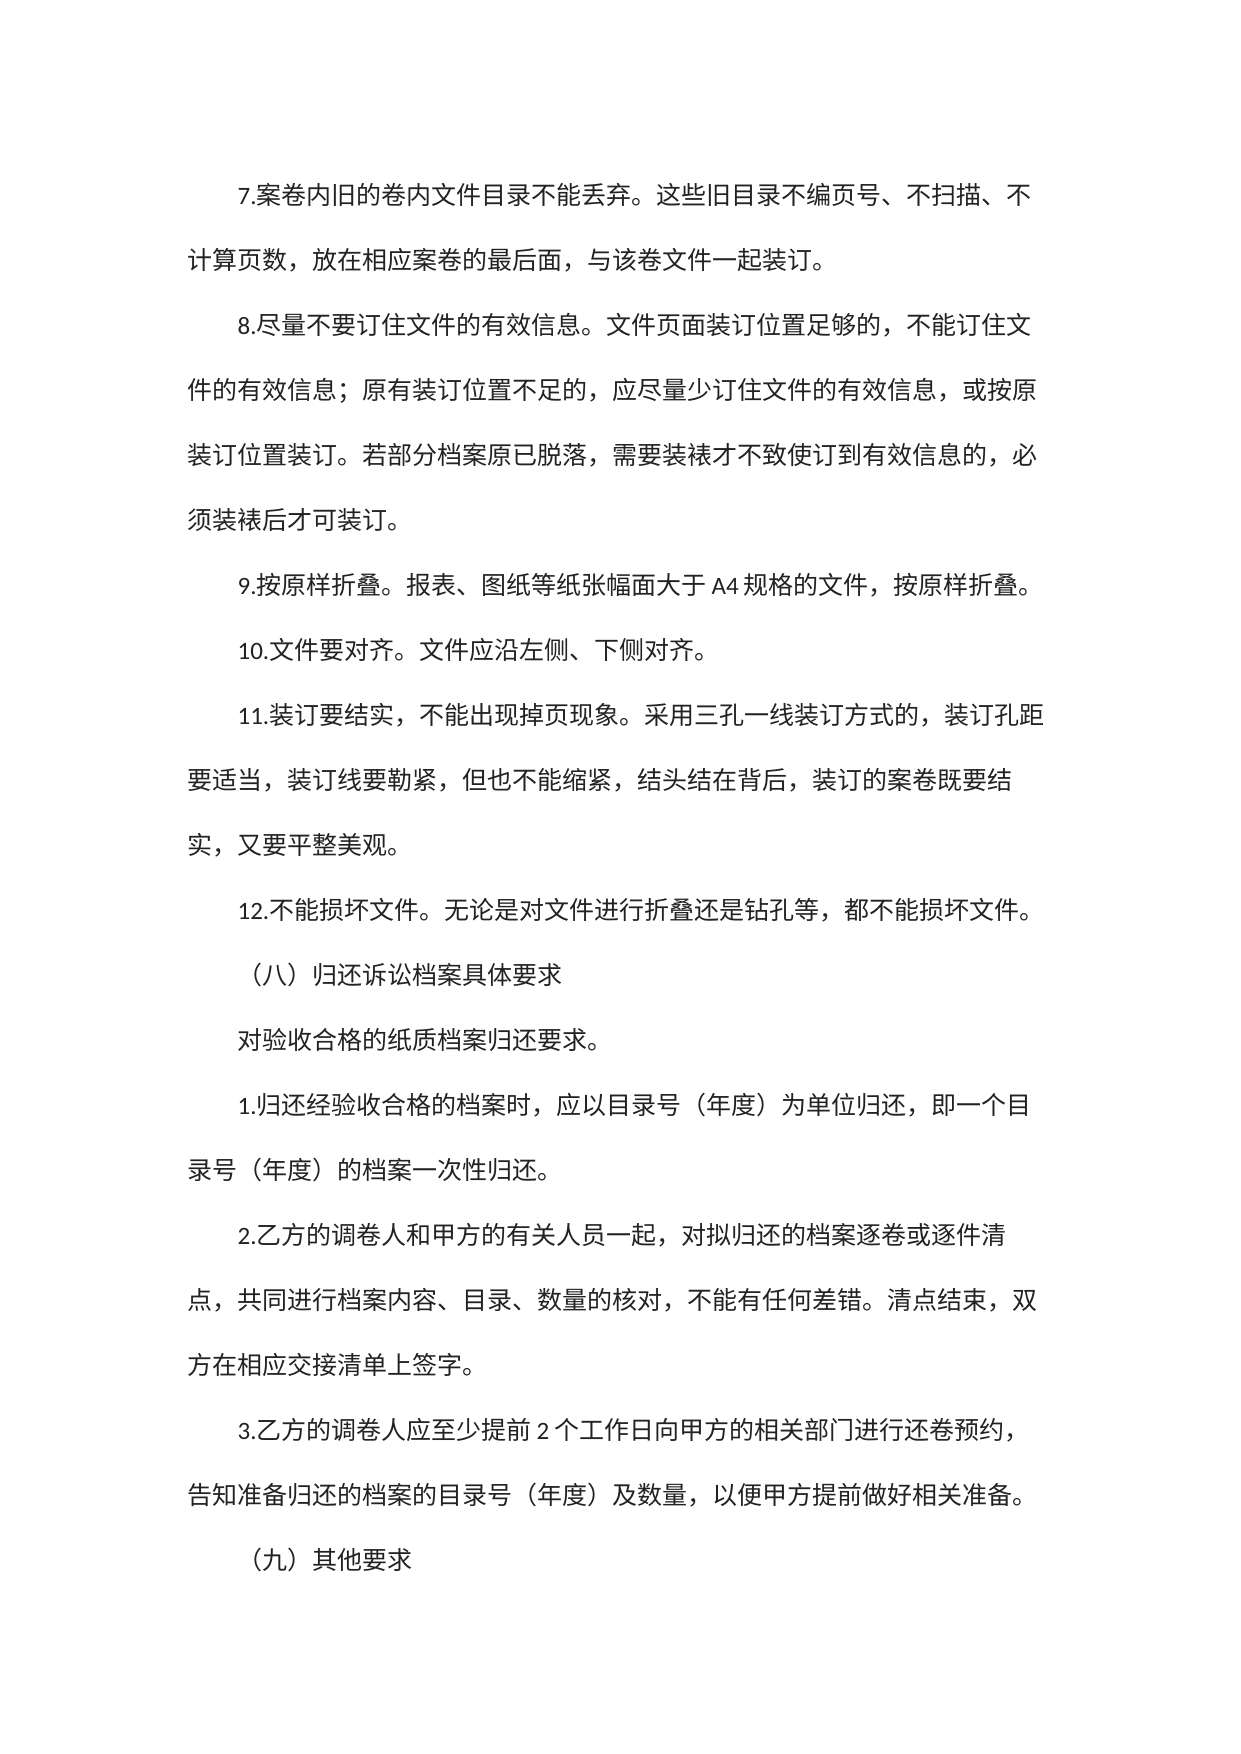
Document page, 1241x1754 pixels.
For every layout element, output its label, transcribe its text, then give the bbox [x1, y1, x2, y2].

text 1.归还经验收合格的档案时，应以目录号（年度）为单位归还，即一个目录号（年度）的档案一次性归还。 [187, 1072, 1053, 1202]
text 3.乙方的调卷人应至少提前2个工作日向甲方的相关部门进行还卷预约，告知准备归还的档案的目录号（年度）及数量，以便甲方提前做好相关准备。 [187, 1397, 1053, 1527]
text 8.尽量不要订住文件的有效信息。文件页面装订位置足够的，不能订住文件的有效信息；原有装订位置不足的，应尽量少订住文件的有效信息，或按原装订位置装订。若部分档案原已脱落，需要装裱才不致使订到有效信息的，必须装裱后才可装订。 [187, 292, 1053, 552]
text （八）归还诉讼档案具体要求 [187, 942, 1053, 1007]
text 11.装订要结实，不能出现掉页现象。采用三孔一线装订方式的，装订孔距要适当，装订线要勒紧，但也不能缩紧，结头结在背后，装订的案卷既要结实，又要平整美观。 [187, 682, 1053, 877]
text 12.不能损坏文件。无论是对文件进行折叠还是钻孔等，都不能损坏文件。 [187, 877, 1053, 942]
text （九）其他要求 [187, 1527, 1053, 1592]
text 7.案卷内旧的卷内文件目录不能丢弃。这些旧目录不编页号、不扫描、不计算页数，放在相应案卷的最后面，与该卷文件一起装订。 [187, 162, 1053, 292]
text 10.文件要对齐。文件应沿左侧、下侧对齐。 [187, 617, 1053, 682]
text 对验收合格的纸质档案归还要求。 [187, 1007, 1053, 1072]
text 2.乙方的调卷人和甲方的有关人员一起，对拟归还的档案逐卷或逐件清点，共同进行档案内容、目录、数量的核对，不能有任何差错。清点结束，双方在相应交接清单上签字。 [187, 1202, 1053, 1397]
text 9.按原样折叠。报表、图纸等纸张幅面大于A4规格的文件，按原样折叠。 [187, 552, 1053, 617]
